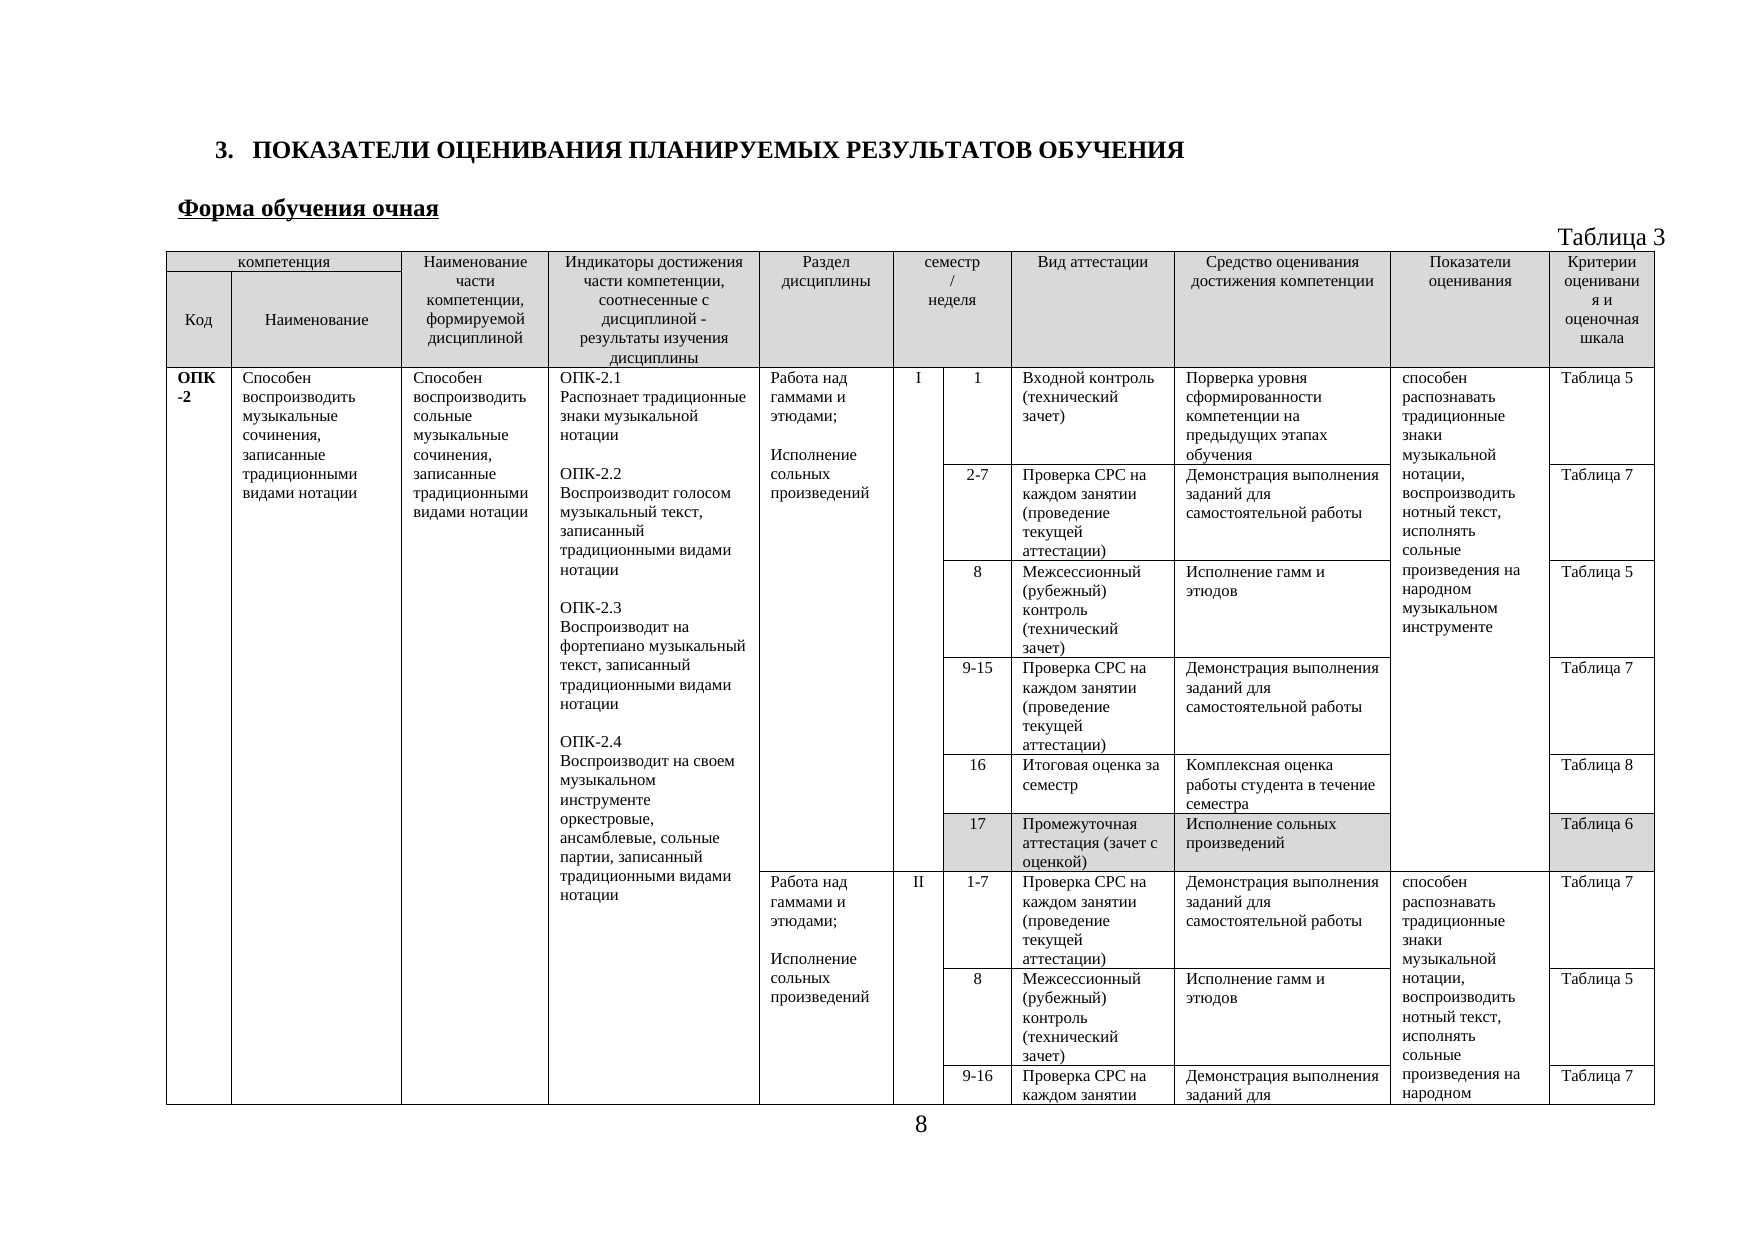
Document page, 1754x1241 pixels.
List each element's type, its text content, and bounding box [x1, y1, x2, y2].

table_cell Таблица 5 [1550, 368, 1654, 463]
table_cell 17 [944, 814, 1011, 871]
table_header Индикаторы достижения части компетенции, соотнесенные с дисциплиной - результаты изучения дисциплины [549, 252, 759, 367]
table_cell 8 [944, 561, 1011, 657]
table_cell Таблица 5 [1550, 969, 1654, 1065]
table_cell Работа над гаммами и этюдами; Исполнение сольных произведений [760, 872, 893, 1104]
table_cell Исполнение гамм и этюдов [1175, 561, 1390, 657]
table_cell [1012, 1066, 1174, 1104]
table_cell 1-7 [944, 872, 1011, 968]
table_header семестр / неделя [894, 252, 1011, 367]
table_cell II [894, 872, 943, 1104]
table_cell Таблица 7 [1550, 465, 1654, 560]
table_header Вид аттестации [1012, 252, 1174, 367]
table_cell Проверка СРС на каждом занятии (проведение текущей аттестации) [1012, 658, 1174, 754]
table_cell Межсессионный (рубежный) контроль (технический зачет) [1012, 561, 1174, 657]
table_cell Проверка СРС на каждом занятии (проведение текущей аттестации) [1012, 465, 1174, 560]
table_cell Демонстрация выполнения заданий для самостоятельной работы [1175, 465, 1390, 560]
table_cell Таблица 7 [1550, 1066, 1654, 1104]
table_cell Проверка СРС на каждом занятии (проведение текущей аттестации) [1012, 872, 1174, 968]
table_cell Таблица 7 [1550, 872, 1654, 968]
table_cell Межсессионный (рубежный) контроль (технический зачет) [1012, 969, 1174, 1065]
table_cell Таблица 8 [1550, 755, 1654, 813]
text Форма обучения очная [177, 193, 1665, 222]
table_cell Входной контроль (технический зачет) [1012, 368, 1174, 463]
table_header Наименование части компетенции, формируемой дисциплиной [402, 252, 548, 367]
table_cell ОПК-2 [167, 368, 231, 1104]
table_cell Демонстрация выполнения заданий для самостоятельной работы [1175, 658, 1390, 754]
table_cell Итоговая оценка за семестр [1012, 755, 1174, 813]
table_cell Порверка уровня сформированности компетенции на предыдущих этапах обучения [1175, 368, 1390, 463]
table_cell Работа над гаммами и этюдами; Исполнение сольных произведений [760, 368, 893, 871]
table_cell I [894, 368, 943, 871]
table_cell Таблица 5 [1550, 561, 1654, 657]
table_header Критерии оценивания и оценочная шкала [1550, 252, 1654, 367]
table_cell 2-7 [944, 465, 1011, 560]
table_cell ОПК-2.1 Распознает традиционные знаки музыкальной нотации ОПК-2.2 Воспроизводит голосом музыкальный текст, записанный традиционными видами нотации ОПК-2.3 Воспроизводит на фортепиано музыкальный текст, записанный традиционными видами нотации ОПК-2.4 Воспроизводит на своем музыкальном инструменте оркестровые, ансамблевые, сольные партии, записанный традиционными видами нотации [549, 368, 759, 1104]
table_cell 9-15 [944, 658, 1011, 754]
text Таблица 3 [177, 222, 1665, 251]
table_cell Способен воспроизводить музыкальные сочинения, записанные традиционными видами нотации [232, 368, 401, 1104]
table_header Раздел дисциплины [760, 252, 893, 367]
table_cell Демонстрация выполнения заданий для самостоятельной работы [1175, 872, 1390, 968]
table_cell Исполнение сольных произведений [1175, 814, 1390, 871]
table_cell 8 [944, 969, 1011, 1065]
table_cell Таблица 7 [1550, 658, 1654, 754]
table_cell Комплексная оценка работы студента в течение семестра [1175, 755, 1390, 813]
table_cell Исполнение гамм и этюдов [1175, 969, 1390, 1065]
subtitle ПОКАЗАТЕЛИ ОЦЕНИВАНИЯ ПЛАНИРУЕМЫХ РЕЗУЛЬТАТОВ ОБУЧЕНИЯ [215, 136, 1665, 164]
table_header Показатели оценивания [1391, 252, 1549, 367]
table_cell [1175, 1066, 1390, 1104]
table_header компетенция [167, 252, 401, 271]
table_cell Наименование [232, 272, 401, 367]
table_cell 1 [944, 368, 1011, 463]
table_cell 9-16 [944, 1066, 1011, 1104]
table_cell Промежуточная аттестация (зачет с оценкой) [1012, 814, 1174, 871]
table_cell Способен воспроизводить сольные музыкальные сочинения, записанные традиционными видами нотации [402, 368, 548, 1104]
table_cell Таблица 6 [1550, 814, 1654, 871]
table_cell Код [167, 272, 231, 367]
table_header Средство оценивания достижения компетенции [1175, 252, 1390, 367]
table_cell 16 [944, 755, 1011, 813]
